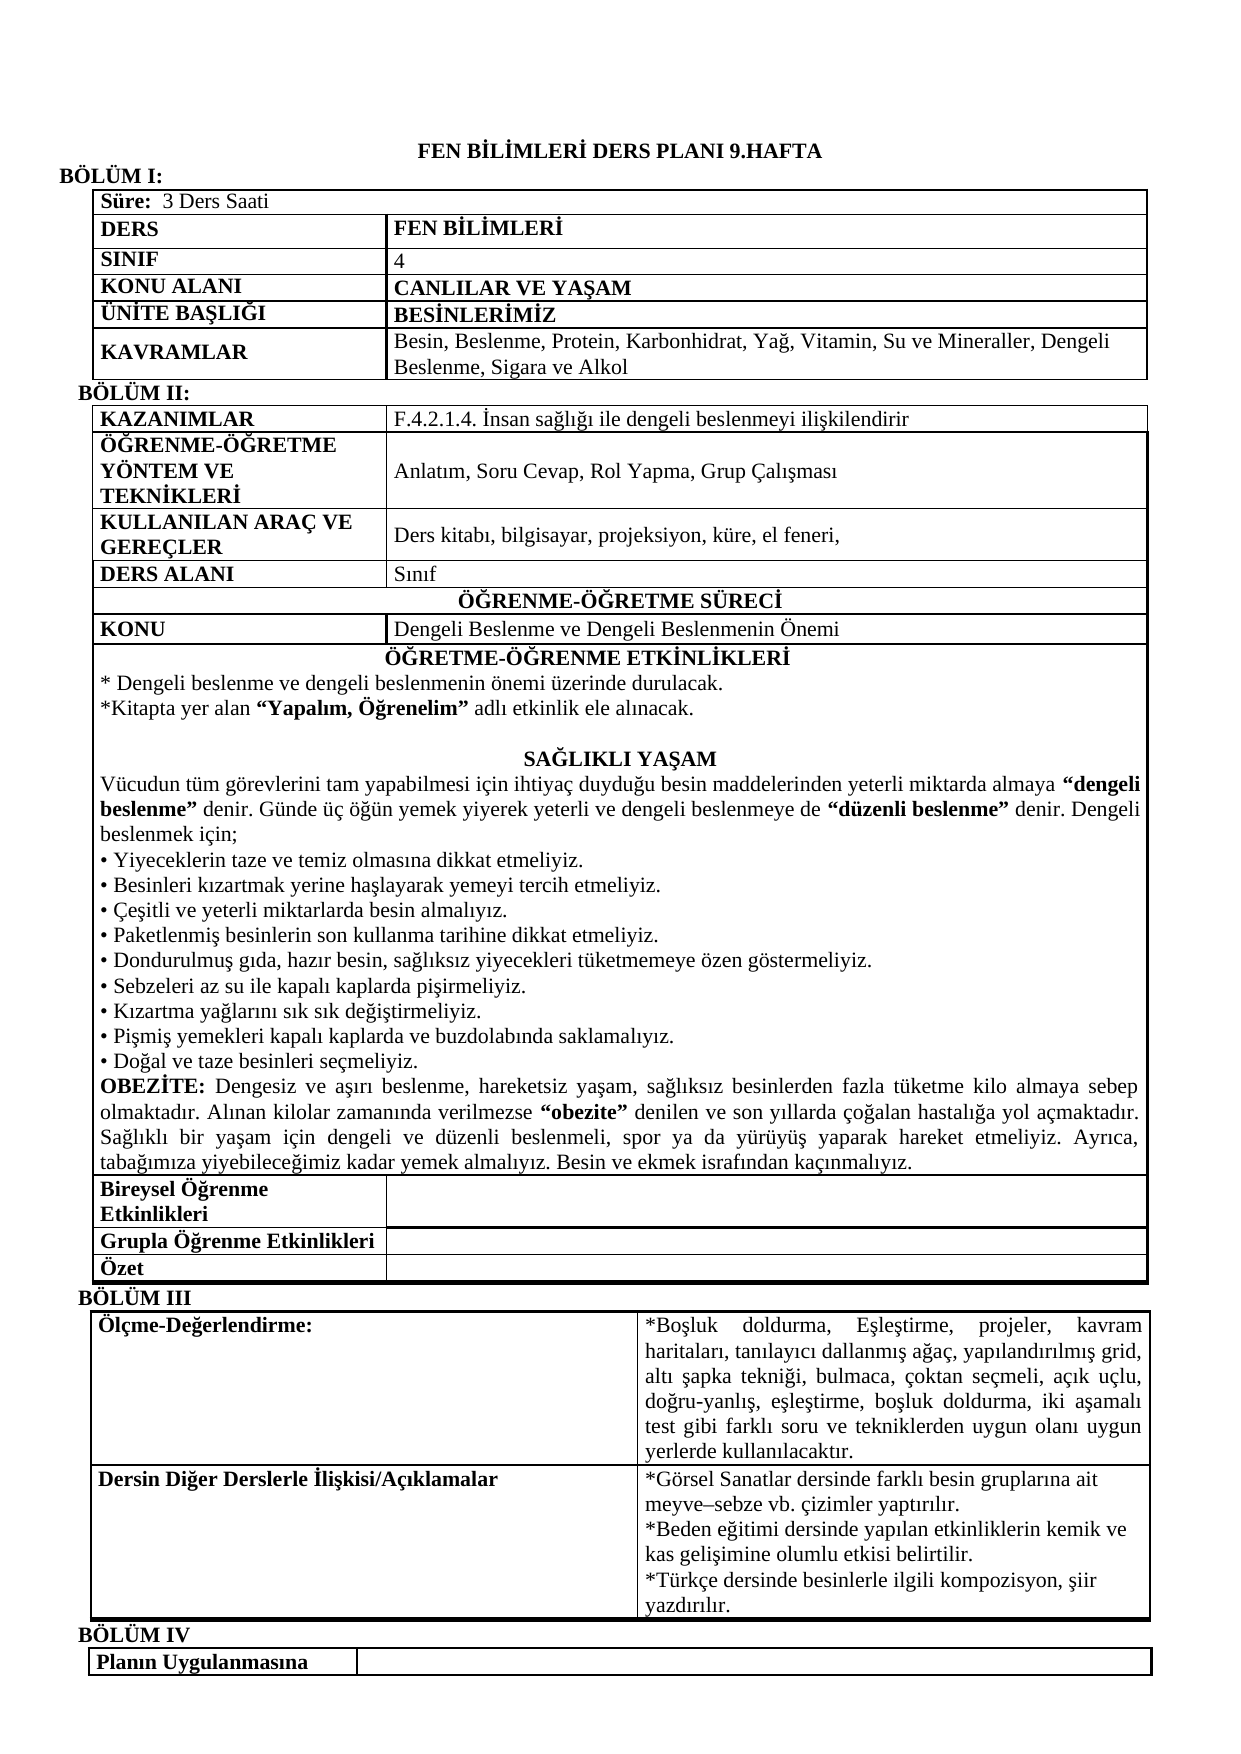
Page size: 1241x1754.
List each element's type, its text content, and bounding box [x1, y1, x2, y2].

table_cell 4 [388, 249, 1146, 273]
table_cell ÖĞRENME-ÖĞRETME YÖNTEM VE TEKNİKLERİ [93, 433, 386, 508]
table_cell [387, 1229, 1146, 1254]
table_cell DERS [94, 215, 385, 247]
table_cell [387, 1176, 1146, 1226]
table_header *Boşluk doldurma, Eşleştirme, projeler, kavram haritaları, tanılayıcı dallanmış ağaç, yapılandırılmış grid, altı şapka tekniği, bulmaca, çoktan seçmeli, açık uçlu, doğru-yanlış, eşleştirme, boşluk doldurma, iki aşamalı test gibi farklı soru ve tekniklerden uygun olanı uygun yerlerde kullanılacaktır. [638, 1313, 1149, 1464]
table_cell Grupla Öğrenme Etkinlikleri [94, 1228, 386, 1254]
text BÖLÜM I: [59, 163, 1181, 188]
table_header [90, 1649, 356, 1674]
table_cell Özet [94, 1255, 386, 1280]
table_cell *Görsel Sanatlar dersinde farklı besin gruplarına ait meyve–sebze vb. çizimler yaptırılır. *Beden eğitimi dersinde yapılan etkinliklerin kemik ve kas gelişimine olumlu etkisi belirtilir. *Türkçe dersinde besinlerle ilgili kompozisyon, şiir yazdırılır. [638, 1466, 1149, 1617]
table_cell ÜNİTE BAŞLIĞI [94, 302, 385, 327]
table_cell Besin, Beslenme, Protein, Karbonhidrat, Yağ, Vitamin, Su ve Mineraller, Dengeli Beslenme, Sigara ve Alkol [388, 329, 1146, 379]
text BÖLÜM II: [59, 380, 1181, 405]
subtitle BÖLÜM III [59, 1285, 1181, 1310]
table_header Süre: 3 Ders Saati [94, 191, 1146, 213]
table_cell DERS ALANI [94, 561, 386, 586]
table_cell SINIF [94, 249, 385, 273]
table_cell Anlatım, Soru Cevap, Rol Yapma, Grup Çalışması [387, 433, 1146, 508]
table_header KAZANIMLAR [93, 406, 386, 431]
table_cell Dengeli Beslenme ve Dengeli Beslenmenin Önemi [388, 615, 1146, 643]
table_cell BESİNLERİMİZ [388, 302, 1146, 327]
table_header F.4.2.1.4. İnsan sağlığı ile dengeli beslenmeyi ilişkilendirir [387, 406, 1147, 431]
table_cell KONU ALANI [94, 275, 385, 300]
table_cell Ders kitabı, bilgisayar, projeksiyon, küre, el feneri, [387, 509, 1146, 559]
table_cell Dersin Diğer Derslerle İlişkisi/Açıklamalar [92, 1466, 637, 1617]
table_cell KAVRAMLAR [94, 329, 385, 379]
table_cell [387, 1255, 1146, 1280]
title FEN BİLİMLERİ DERS PLANI 9.HAFTA [59, 138, 1181, 163]
table_cell KONU [94, 615, 385, 643]
subtitle BÖLÜM IV [59, 1622, 1181, 1647]
table_cell CANLILAR VE YAŞAM [388, 275, 1146, 300]
table_cell ÖĞRENME-ÖĞRETME SÜRECİ [94, 588, 1146, 613]
table_header Ölçme-Değerlendirme: [92, 1313, 637, 1464]
table_header [358, 1649, 1150, 1674]
table_cell FEN BİLİMLERİ [388, 215, 1146, 247]
table_cell Bireysel Öğrenme Etkinlikleri [94, 1176, 386, 1226]
table_cell KULLANILAN ARAÇ VE GEREÇLER [93, 509, 386, 559]
table_cell Sınıf [387, 561, 1146, 586]
table_cell ÖĞRETME-ÖĞRENME ETKİNLİKLERİ * Dengeli beslenme ve dengeli beslenmenin önemi üzerinde durulacak. *Kitapta yer alan “Yapalım, Öğrenelim” adlı etkinlik ele alınacak. SAĞLIKLI YAŞAM Vücudun tüm görevlerini tam yapabilmesi için ihtiyaç duyduğu besin maddelerinden yeterli miktarda almaya “dengeli beslenme” denir. Günde üç öğün yemek yiyerek yeterli ve dengeli beslenmeye de “düzenli beslenme” denir. Dengeli beslenmek için; • Yiyeceklerin taze ve temiz olmasına dikkat etmeliyiz. • Besinleri kızartmak yerine haşlayarak yemeyi tercih etmeliyiz. • Çeşitli ve yeterli miktarlarda besin almalıyız. • Paketlenmiş besinlerin son kullanma tarihine dikkat etmeliyiz. • Dondurulmuş gıda, hazır besin, sağlıksız yiyecekleri tüketmemeye özen göstermeliyiz. • Sebzeleri az su ile kapalı kaplarda pişirmeliyiz. • Kızartma yağlarını sık sık değiştirmeliyiz. • Pişmiş yemekleri kapalı kaplarda ve buzdolabında saklamalıyız. • Doğal ve taze besinleri seçmeliyiz. OBEZİTE: Dengesiz ve aşırı beslenme, hareketsiz yaşam, sağlıksız besinlerden fazla tüketme kilo almaya sebep olmaktadır. Alınan kilolar zamanında verilmezse “obezite” denilen ve son yıllarda çoğalan hastalığa yol açmaktadır. Sağlıklı bir yaşam için dengeli ve düzenli beslenmeli, spor ya da yürüyüş yaparak hareket etmeliyiz. Ayrıca, tabağımıza yiyebileceğimiz kadar yemek almalıyız. Besin ve ekmek israfından kaçınmalıyız. [94, 645, 1146, 1174]
